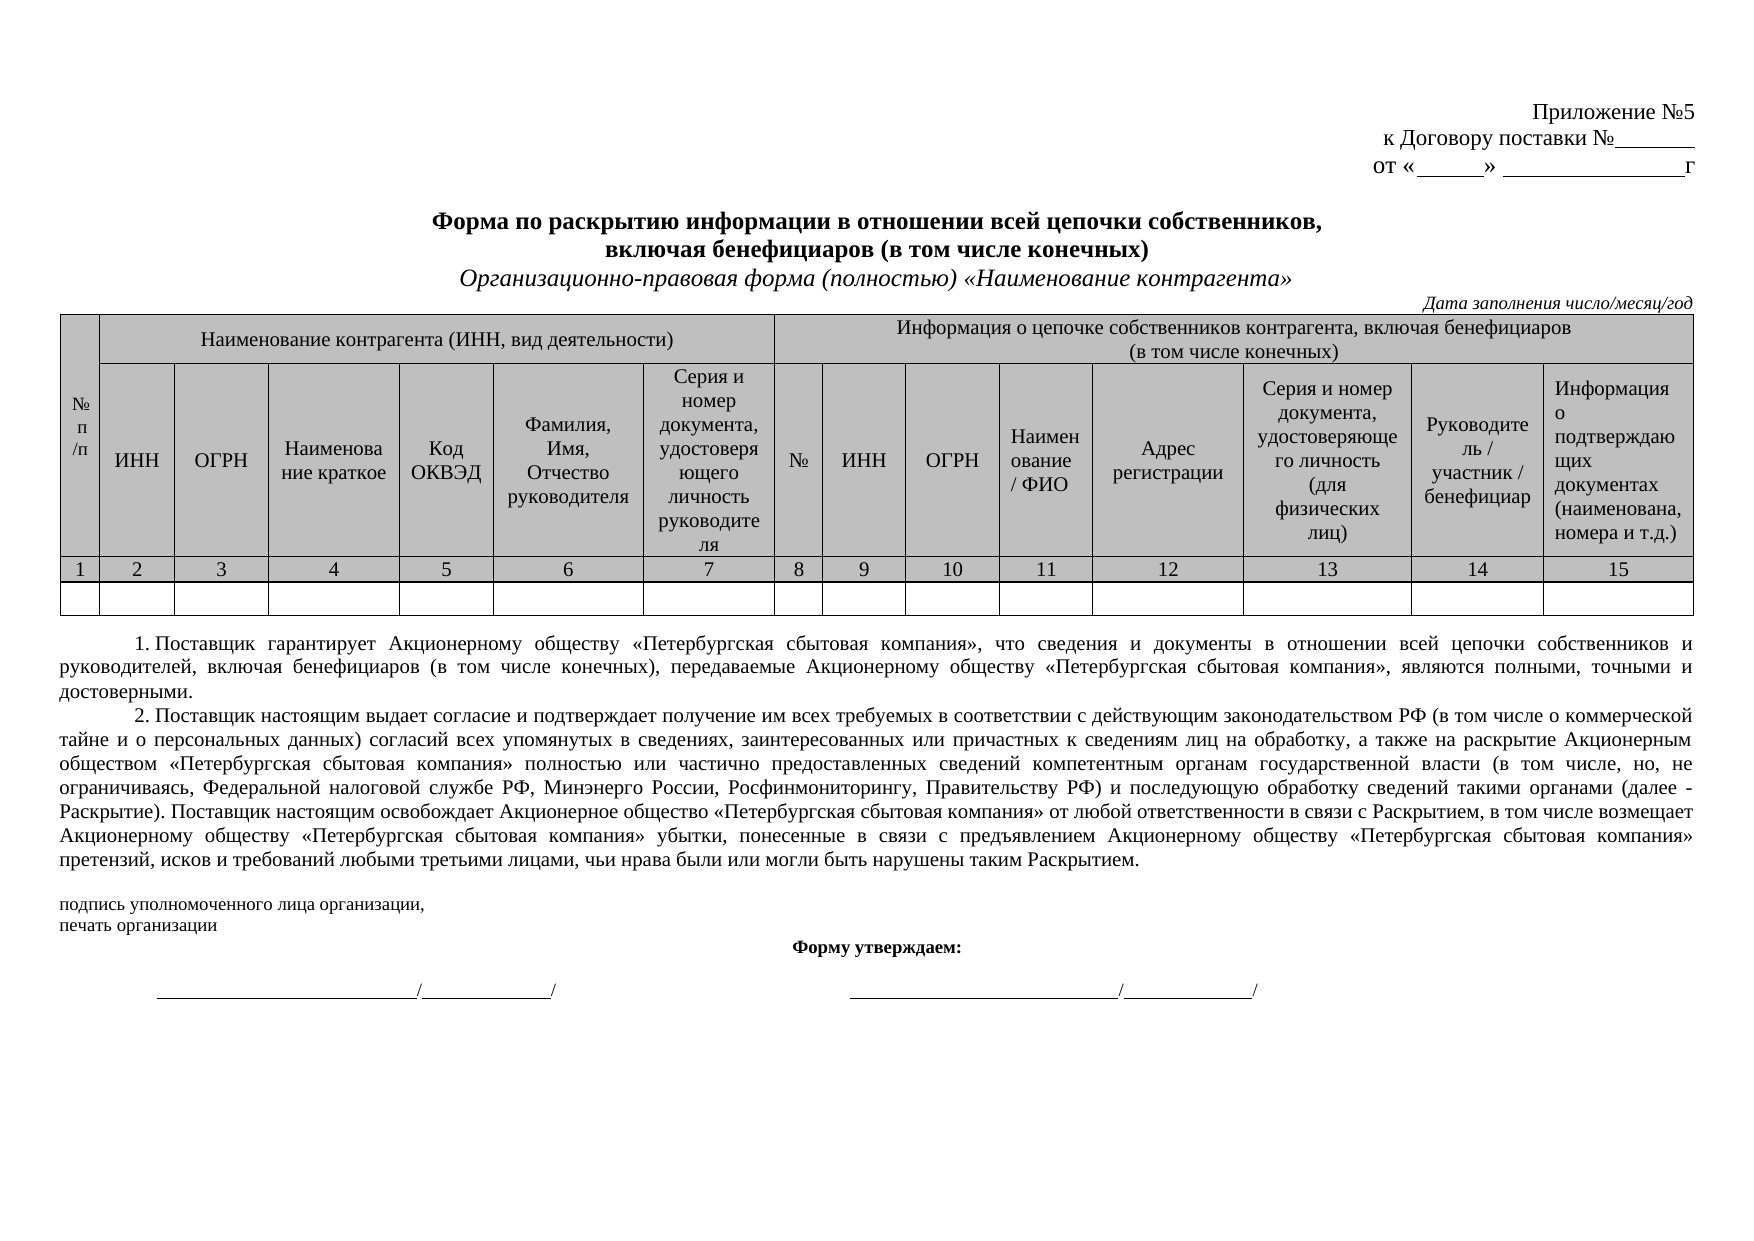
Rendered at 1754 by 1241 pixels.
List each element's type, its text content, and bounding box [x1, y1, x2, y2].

table_cell № [775, 364, 822, 556]
table_cell [100, 583, 174, 615]
table_cell [61, 583, 99, 615]
table_cell [1544, 583, 1693, 615]
text подпись уполномоченного лица организации, [59, 893, 1695, 914]
table_cell Информация о подтверждающих документах (наименована, номера и т.д.) [1544, 364, 1693, 556]
table_cell Наименование краткое [269, 364, 399, 556]
table_cell 5 [400, 557, 493, 581]
table_cell 2 [100, 557, 174, 581]
table_cell [1093, 583, 1243, 615]
text 2. Поставщик настоящим выдает согласие и подтверждает получение им всех требуемых в соответствии с действующим законодательством РФ (в том числе о коммерческой тайне и о персональных данных) согласий всех упомянутых в сведениях, заинтересованных или причастных к сведениям лиц на обработку, а также на раскрытие Акционерным обществом «Петербургская сбытовая компания» полностью или частично предоставленных сведений компетентным органам государственной власти (в том числе, но, не ограничиваясь, Федеральной налоговой службе РФ, Минэнерго России, Росфинмониторингу, Правительству РФ) и последующую обработку сведений такими органами (далее - Раскрытие). Поставщик настоящим освобождает Акционерное общество «Петербургская сбытовая компания» от любой ответственности в связи с Раскрытием, в том числе возмещает Акционерному обществу «Петербургская сбытовая компания» убытки, понесенные в связи с предъявлением Акционерному обществу «Петербургская сбытовая компания» претензий, исков и требований любыми третьими лицами, чьи нрава были или могли быть нарушены таким Раскрытием. [59, 703, 1695, 871]
text Приложение №5 [59, 98, 1695, 124]
table_cell [1000, 583, 1092, 615]
table_cell 10 [906, 557, 999, 581]
text включая бенефициаров (в том числе конечных) [59, 234, 1695, 263]
table_cell Код ОКВЭД [400, 364, 493, 556]
text от « » г [678, 151, 1695, 179]
table_cell Серия и номер документа, удостоверяющего личность руководителя [644, 364, 774, 556]
text Организационно-правовая форма (полностью) «Наименование контрагента» [59, 263, 1695, 292]
table_cell [823, 583, 905, 615]
table_header Информация о цепочке собственников контрагента, включая бенефициаров (в том числе конечных) [775, 315, 1693, 363]
table_cell Серия и номер документа, удостоверяющего личность (для физических лиц) [1244, 364, 1411, 556]
table_cell 4 [269, 557, 399, 581]
text Форму утверждаем: [59, 936, 1695, 957]
table_cell 6 [494, 557, 643, 581]
table_cell [494, 583, 643, 615]
table_cell [906, 583, 999, 615]
table_cell [400, 583, 493, 615]
table_header № п/п [61, 315, 99, 556]
table_header Наименование контрагента (ИНН, вид деятельности) [100, 315, 774, 363]
table_cell Фамилия, Имя, Отчество руководителя [494, 364, 643, 556]
table_cell ОГРН [906, 364, 999, 556]
table_cell 9 [823, 557, 905, 581]
table_cell 3 [175, 557, 268, 581]
table_cell [1412, 583, 1543, 615]
table_cell ИНН [100, 364, 174, 556]
table_cell [775, 583, 822, 615]
text Дата заполнения число/месяц/год [59, 292, 1695, 313]
table_cell 12 [1093, 557, 1243, 581]
table_header / / [839, 979, 1599, 1000]
table_cell 15 [1544, 557, 1693, 581]
text к Договору поставки № [678, 124, 1695, 151]
table_cell 11 [1000, 557, 1092, 581]
table_cell 8 [775, 557, 822, 581]
text 1. Поставщик гарантирует Акционерному обществу «Петербургская сбытовая компания», что сведения и документы в отношении всей цепочки собственников и руководителей, включая бенефициаров (в том числе конечных), передаваемые Акционерному обществу «Петербургская сбытовая компания», являются полными, точными и достоверными. [59, 630, 1695, 703]
table_cell 14 [1412, 557, 1543, 581]
table_cell [644, 583, 774, 615]
table_cell Наименование / ФИО [1000, 364, 1092, 556]
table_cell [1244, 583, 1411, 615]
table_cell [175, 583, 268, 615]
table_cell 13 [1244, 557, 1411, 581]
table_cell [269, 583, 399, 615]
table_cell Адрес регистрации [1093, 364, 1243, 556]
table_cell ИНН [823, 364, 905, 556]
table_cell Руководитель / участник / бенефициар [1412, 364, 1543, 556]
text Форма по раскрытию информации в отношении всей цепочки собственников, [59, 206, 1695, 234]
table_cell ОГРН [175, 364, 268, 556]
table_cell 1 [61, 557, 99, 581]
table_header / / [70, 979, 839, 1000]
text печать организации [59, 914, 1695, 936]
table_cell 7 [644, 557, 774, 581]
